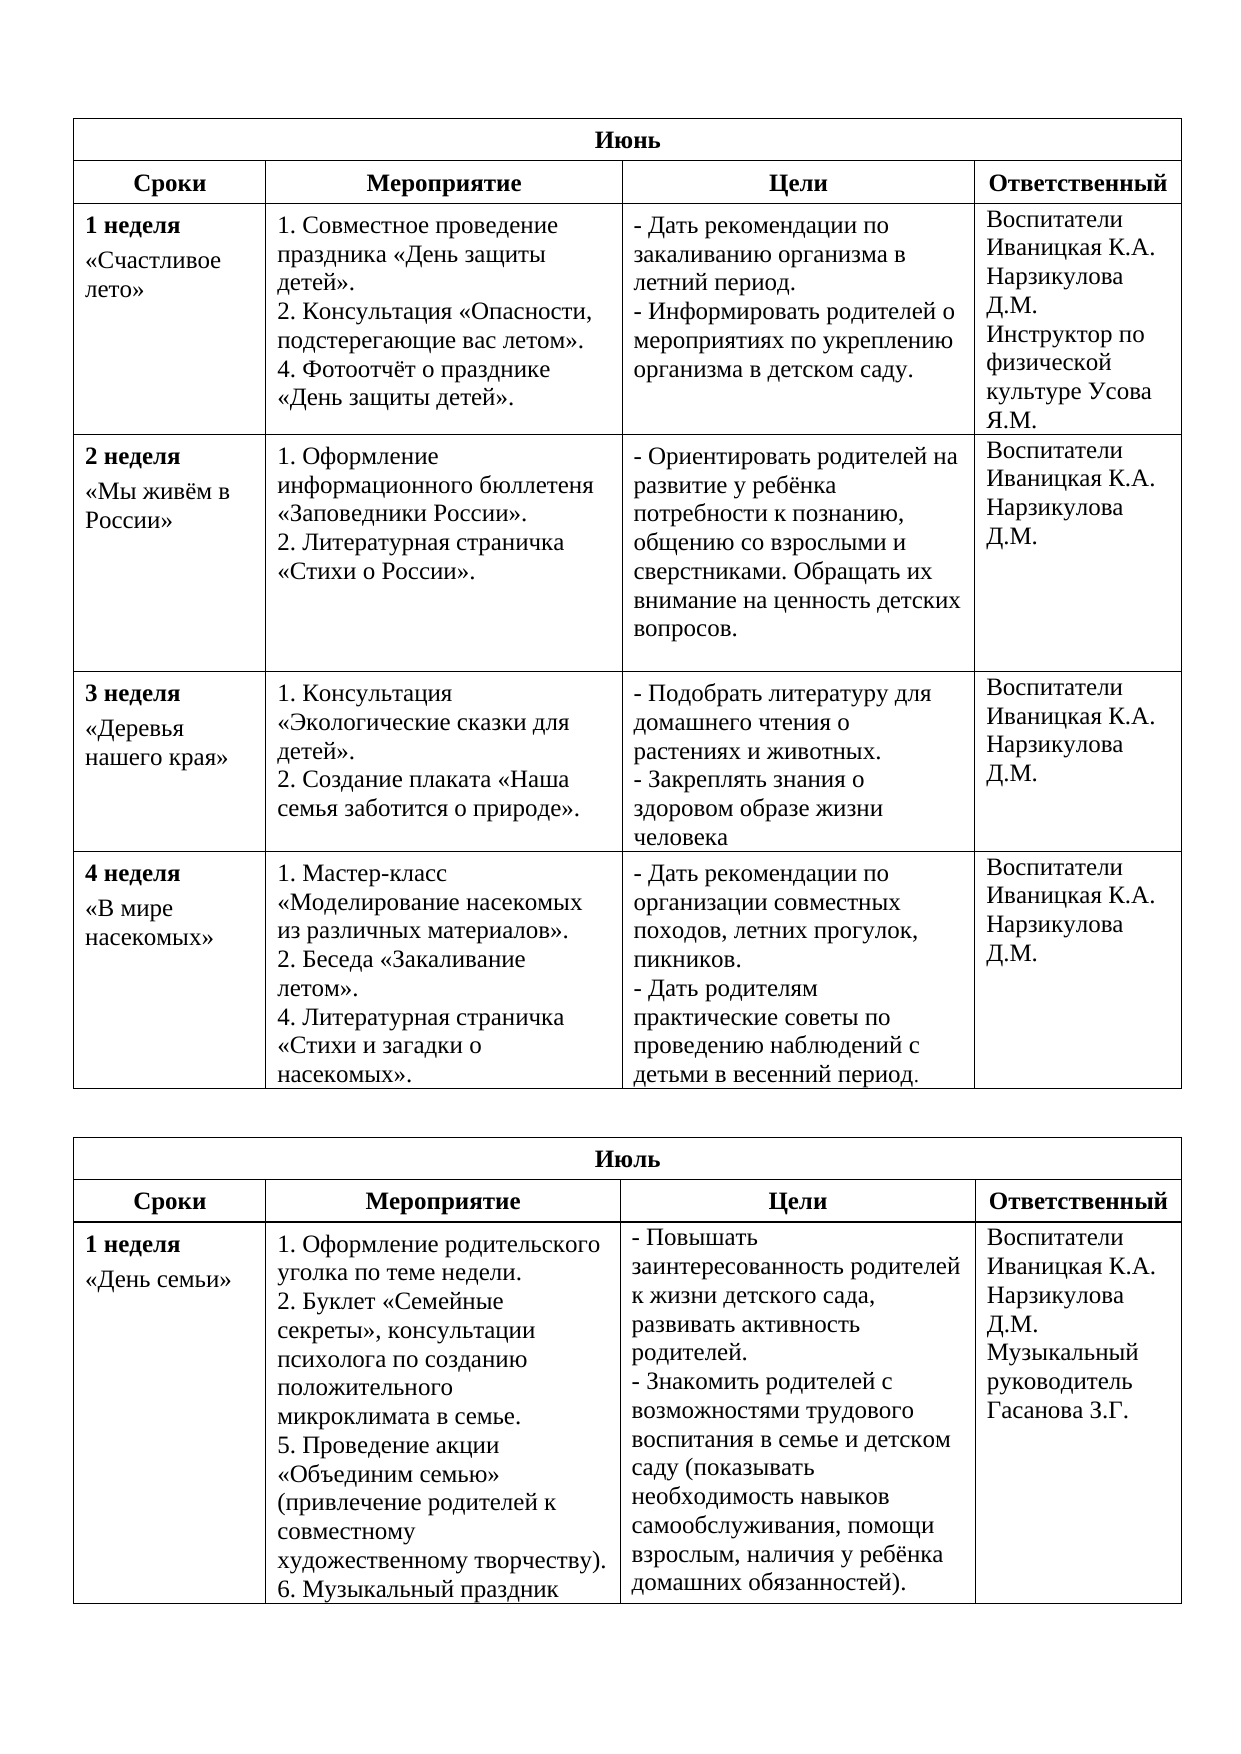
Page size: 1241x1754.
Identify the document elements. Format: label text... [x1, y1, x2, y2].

table_cell Цели [621, 1180, 975, 1221]
table_cell Мероприятие [266, 161, 622, 203]
table_cell Сроки [74, 161, 265, 203]
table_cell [621, 1223, 975, 1602]
table_cell 1. Консультация «Экологические сказки для детей». 2. Создание плаката «Наша семья заботится о природе». [266, 672, 622, 851]
table_cell 1 неделя «Счастливое лето» [74, 204, 265, 434]
table_cell 2 неделя «Мы живём в России» [74, 435, 265, 671]
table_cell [976, 1223, 1181, 1602]
table_cell 1. Мастер-класс «Моделирование насекомых из различных материалов». 2. Беседа «Закаливание летом». 4. Литературная страничка «Стихи и загадки о насекомых». [266, 852, 622, 1088]
table_cell Ответственный [976, 1180, 1181, 1221]
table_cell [74, 1223, 265, 1602]
table_cell Воспитатели Иваницкая К.А. Нарзикулова Д.М. Инструктор по физической культуре Усова Я.М. [975, 204, 1181, 434]
table_cell Сроки [74, 1180, 265, 1221]
table_cell - Ориентировать родителей на развитие у ребёнка потребности к познанию, общению со взрослыми и сверстниками. Обращать их внимание на ценность детских вопросов. [623, 435, 974, 671]
table_header Июль [74, 1138, 1181, 1179]
table_cell 1. Совместное проведение праздника «День защиты детей». 2. Консультация «Опасности, подстерегающие вас летом». 4. Фотоотчёт о празднике «День защиты детей». [266, 204, 622, 434]
table_cell Ответственный [975, 161, 1181, 203]
table_header Июнь [74, 119, 1181, 160]
table_cell - Дать рекомендации по закаливанию организма в летний период. - Информировать родителей о мероприятиях по укреплению организма в детском саду. [623, 204, 974, 434]
table_cell Цели [623, 161, 974, 203]
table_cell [266, 1223, 620, 1602]
table_cell Воспитатели Иваницкая К.А. Нарзикулова Д.М. [975, 435, 1181, 671]
table_cell Воспитатели Иваницкая К.А. Нарзикулова Д.М. [975, 852, 1181, 1088]
table_cell - Подобрать литературу для домашнего чтения о растениях и животных. - Закреплять знания о здоровом образе жизни человека [623, 672, 974, 851]
table_cell 1. Оформление информационного бюллетеня «Заповедники России». 2. Литературная страничка «Стихи о России». [266, 435, 622, 671]
table_cell - Дать рекомендации по организации совместных походов, летних прогулок, пикников. - Дать родителям практические советы по проведению наблюдений с детьми в весенний период. [623, 852, 974, 1088]
table_cell Мероприятие [266, 1180, 620, 1221]
table_cell Воспитатели Иваницкая К.А. Нарзикулова Д.М. [975, 672, 1181, 851]
table_cell 3 неделя «Деревья нашего края» [74, 672, 265, 851]
table_cell 4 неделя «В мире насекомых» [74, 852, 265, 1088]
